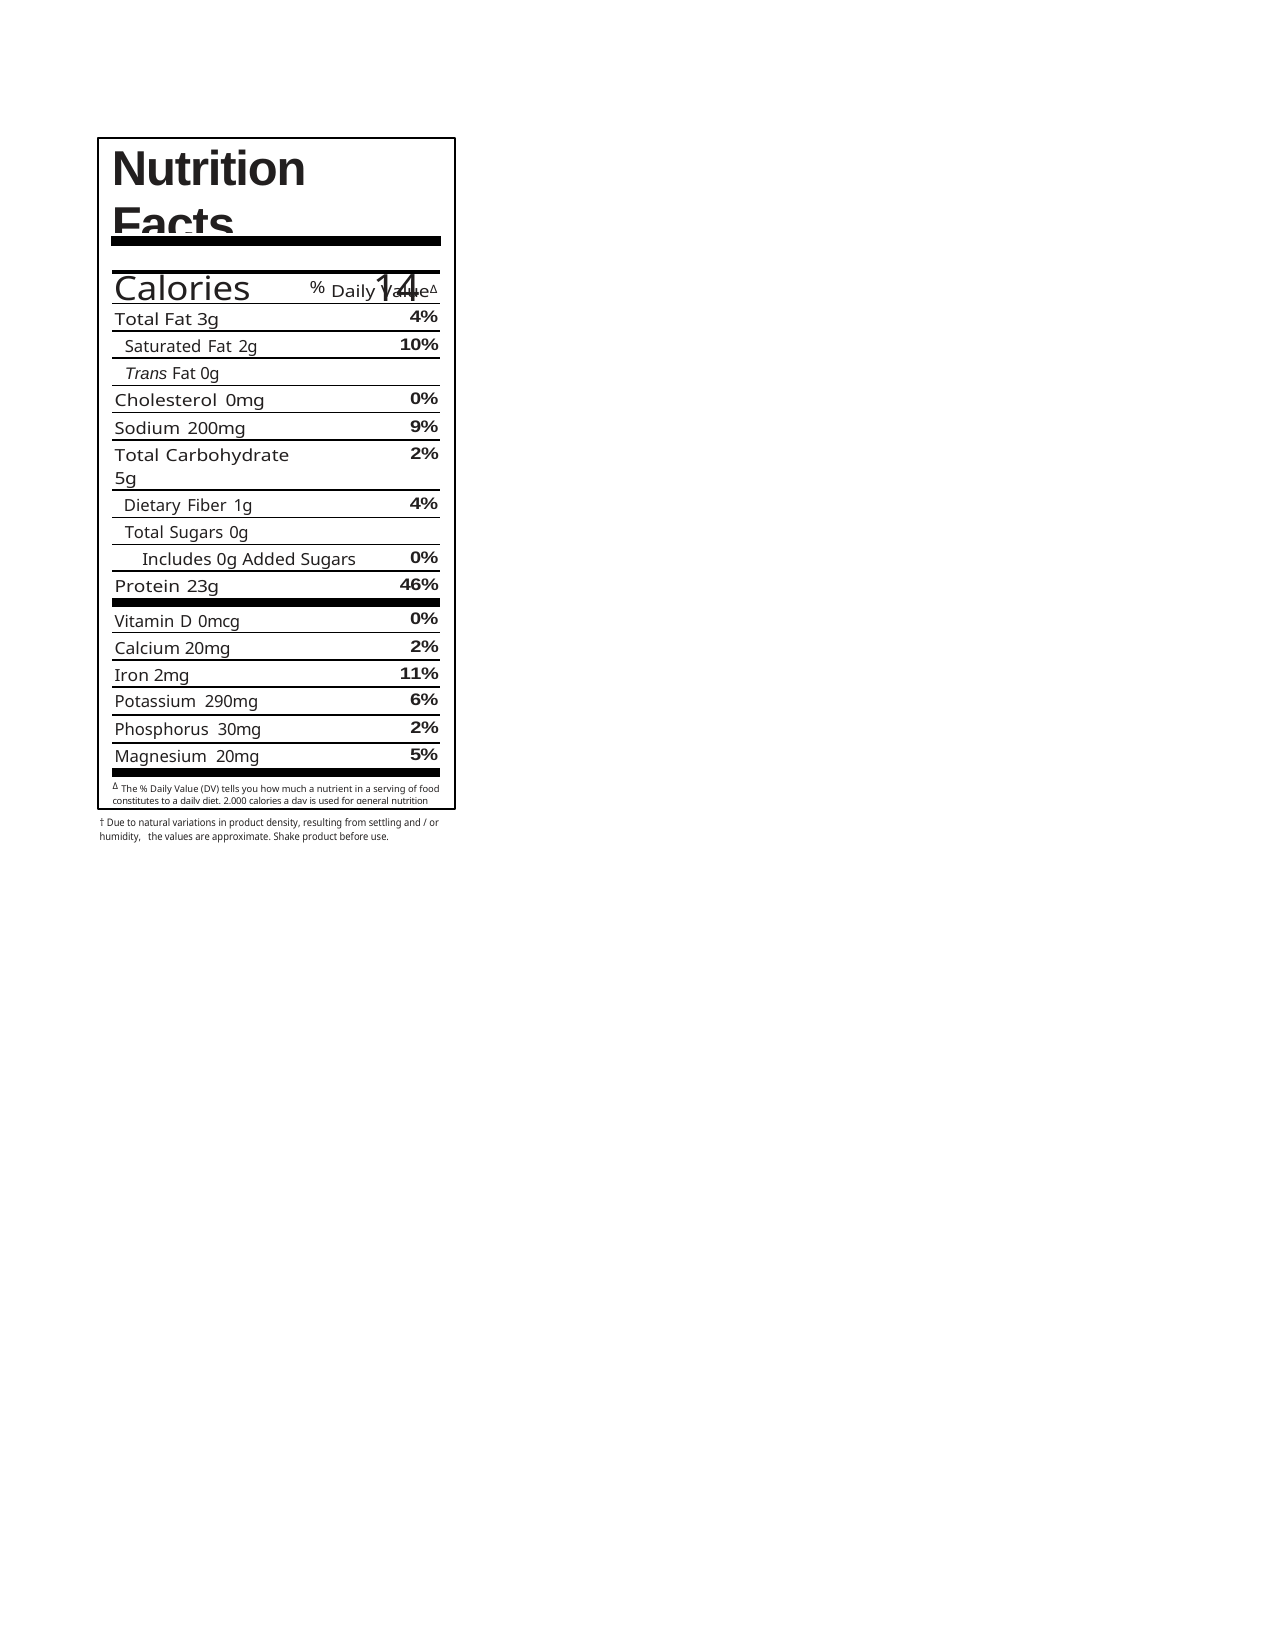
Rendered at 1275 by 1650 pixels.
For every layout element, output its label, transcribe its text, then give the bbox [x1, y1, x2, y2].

table_cell Calcium 20mg [112, 633, 374, 659]
table_header % Daily ValueΔ [308, 274, 440, 303]
table_cell 4% [308, 491, 440, 516]
table_cell 10% [308, 332, 440, 357]
table_cell [308, 359, 440, 384]
table_cell 9% [308, 413, 440, 439]
table_cell Vitamin D 0mcg [112, 607, 374, 632]
table_cell 2% [374, 633, 440, 659]
table_cell 46% [374, 572, 440, 597]
text † Due to natural variations in product density, resulting from settling and / or humidity, the values are approximate. Shake product before use. [99, 815, 452, 843]
table_cell Trans Fat 0g [112, 359, 308, 384]
table_cell Total Sugars 0g [112, 518, 308, 544]
table_cell 4% [308, 304, 440, 330]
table_cell Cholesterol 0mg [112, 386, 308, 412]
table_cell Saturated Fat 2g [112, 332, 308, 357]
table_cell 0% [374, 607, 440, 632]
table_cell Iron 2mg [112, 661, 374, 686]
table_cell [308, 518, 440, 544]
table_cell 2% [308, 441, 440, 489]
table_cell 5% [374, 744, 440, 768]
table_cell Includes 0g Added Sugars [112, 545, 374, 570]
table_cell Sodium 200mg [112, 413, 308, 439]
table_cell 11% [374, 661, 440, 686]
table_cell Total Carbohydrate 5g [112, 441, 308, 489]
table_cell Phosphorus 30mg [112, 716, 374, 742]
table_cell Magnesium 20mg [112, 744, 374, 768]
table_cell Total Fat 3g [112, 304, 308, 330]
table_cell 6% [374, 688, 440, 714]
table_cell Potassium 290mg [112, 688, 374, 714]
table_header [112, 274, 308, 303]
table_cell 0% [308, 386, 440, 412]
table_cell 2% [374, 716, 440, 742]
table_cell 0% [374, 545, 440, 570]
table_cell Protein 23g [112, 572, 374, 597]
table_cell Dietary Fiber 1g [112, 491, 308, 516]
